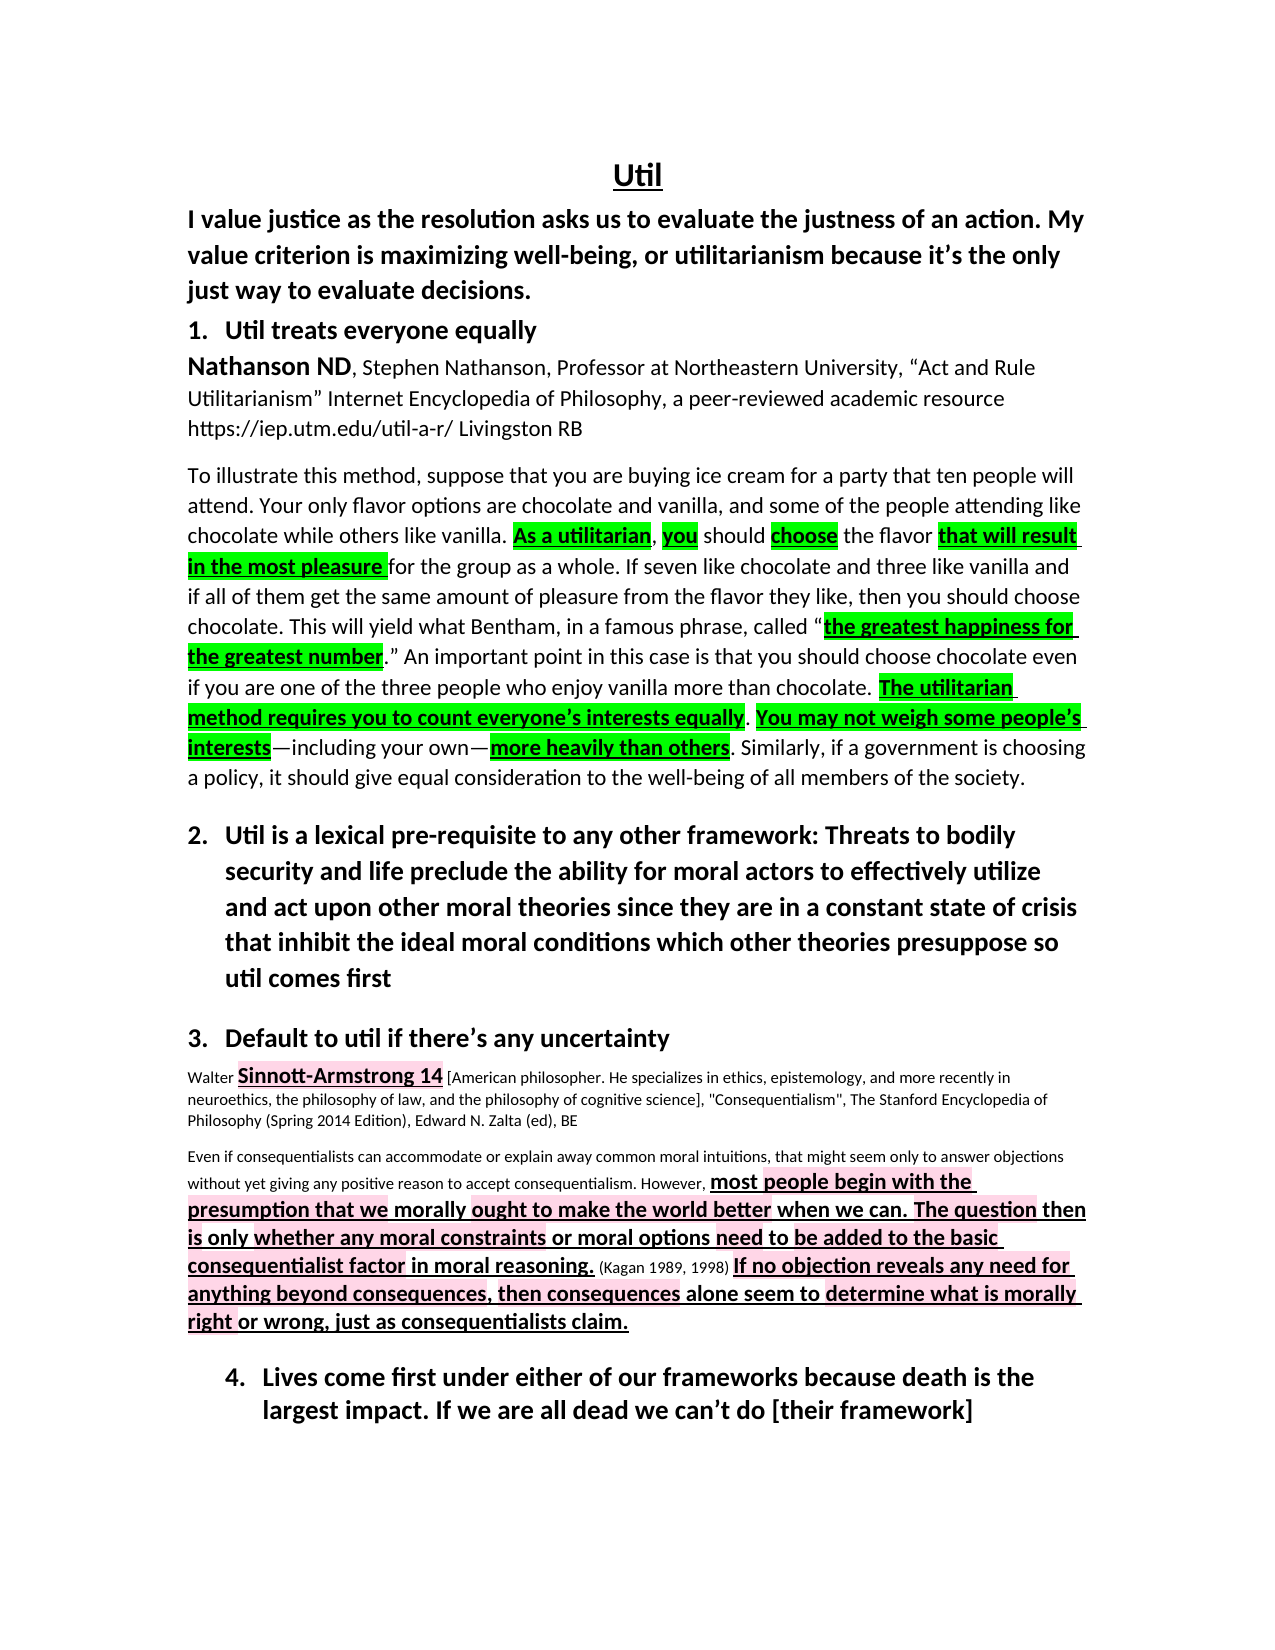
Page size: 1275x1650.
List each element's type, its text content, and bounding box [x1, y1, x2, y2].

subtitle Util is a lexical pre-requisite to any other framework: Threats to bodily security and life preclude the ability for moral actors to effectively utilize and act upon other moral theories since they are in a constant state of crisis that inhibit the ideal moral conditions which other theories presuppose so util comes first [187, 818, 1087, 994]
subtitle Util [187, 154, 1087, 195]
list Lives come first under either of our frameworks because death is the largest impact. If we are all dead we can’t do [their framework] [225, 1360, 1087, 1426]
subtitle Default to util if there’s any uncertainty [187, 1022, 1087, 1055]
subtitle Util treats everyone equally [187, 313, 1087, 346]
text To illustrate this method, suppose that you are buying ice cream for a party that ten people will attend. Your only flavor options are chocolate and vanilla, and some of the people attending like chocolate while others like vanilla. As a utilitarian, you should choose the flavor that will result in the most pleasure for the group as a whole. If seven like chocolate and three like vanilla and if all of them get the same amount of pleasure from the flavor they like, then you should choose chocolate. This will yield what Bentham, in a famous phrase, called “the greatest happiness for the greatest number.” An important point in this case is that you should choose chocolate even if you are one of the three people who enjoy vanilla more than chocolate. The utilitarian method requires you to count everyone’s interests equally. You may not weigh some people’s interests—including your own—more heavily than others. Similarly, if a government is choosing a policy, it should give equal consideration to the well-being of all members of the society. [187, 461, 1087, 791]
text Nathanson ND, Stephen Nathanson, Professor at Northeastern University, “Act and Rule Utilitarianism” Internet Encyclopedia of Philosophy, a peer-reviewed academic resource https://iep.utm.edu/util-a-r/ Livingston RB [187, 349, 1087, 442]
text Walter Sinnott-Armstrong 14 [American philosopher. He specializes in ethics, epistemology, and more recently in neuroethics, the philosophy of law, and the philosophy of cognitive science], "Consequentialism", The Stanford Encyclopedia of Philosophy (Spring 2014 Edition), Edward N. Zalta (ed), BE [187, 1061, 1087, 1130]
text Even if consequentialists can accommodate or explain away common moral intuitions, that might seem only to answer objections without yet giving any positive reason to accept consequentialism. However, most people begin with the presumption that we morally ought to make the world better when we can. The question then is only whether any moral constraints or moral options need to be added to the basic consequentialist factor in moral reasoning. (Kagan 1989, 1998) If no objection reveals any need for anything beyond consequences, then consequences alone seem to determine what is morally right or wrong, just as consequentialists claim. [187, 1147, 1087, 1335]
subtitle I value justice as the resolution asks us to evaluate the justness of an action. My value criterion is maximizing well-being, or utilitarianism because it’s the only just way to evaluate decisions. [187, 202, 1087, 307]
